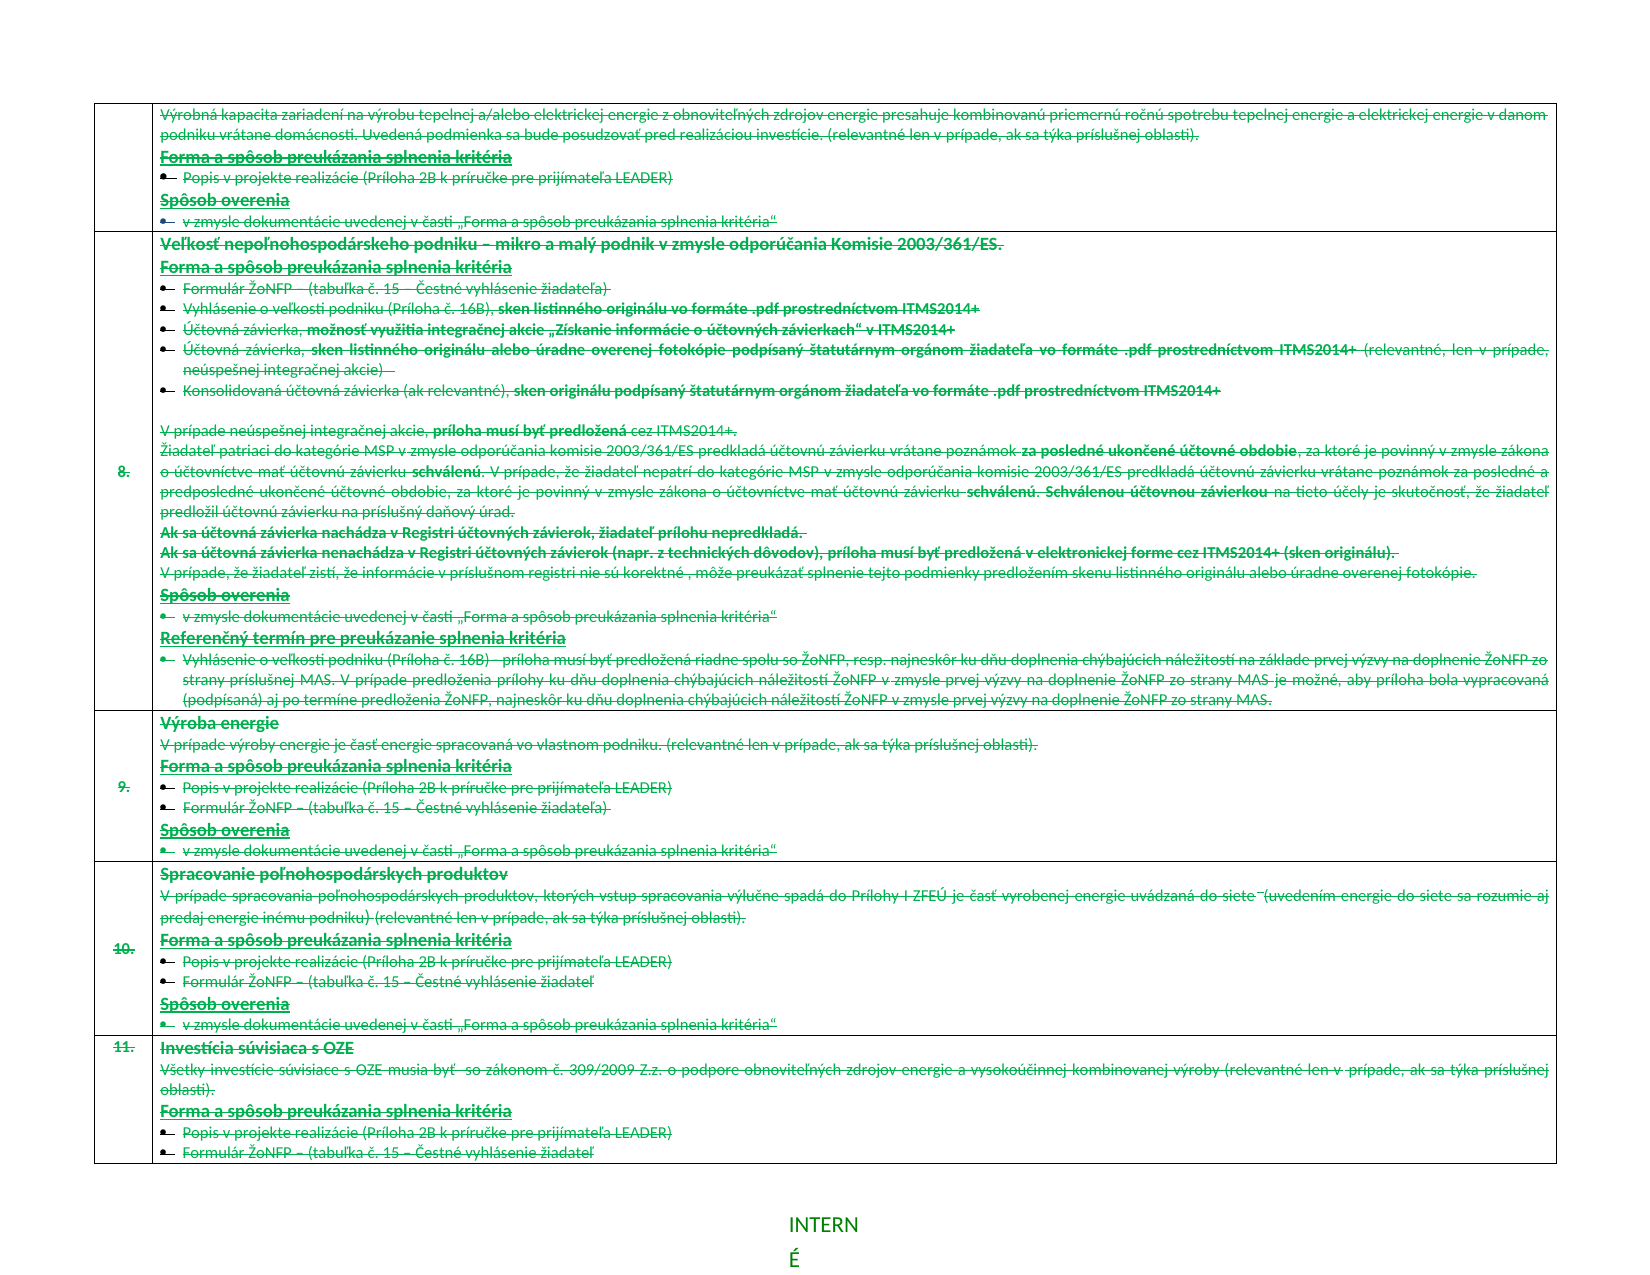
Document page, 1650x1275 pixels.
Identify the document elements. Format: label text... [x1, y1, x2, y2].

table_cell 9. [95, 711, 152, 861]
table_cell 7. [95, 104, 152, 231]
table_cell 11. [95, 1036, 152, 1163]
table_cell 8. [95, 232, 152, 710]
table_cell Výroba energie V prípade výroby energie je časť energie spracovaná vo vlastnom podniku. (relevantné len v prípade, ak sa týka príslušnej oblasti). Forma a spôsob preukázania splnenia kritéria Popis v projekte realizácie (Príloha 2B k príručke pre prijímateľa LEADER) Formulár ŽoNFP – (tabuľka č. 15 – Čestné vyhlásenie žiadateľa) Spôsob overenia v zmysle dokumentácie uvedenej v časti „Forma a spôsob preukázania splnenia kritéria“ [153, 711, 1556, 861]
table_cell 10. [95, 862, 152, 1035]
table_cell Spracovanie poľnohospodárskych produktov V prípade spracovania poľnohospodárskych produktov, ktorých vstup spracovania výlučne spadá do Prílohy I ZFEÚ je časť vyrobenej energie uvádzaná do siete (uvedením energie do siete sa rozumie aj predaj energie inému podniku) (relevantné len v prípade, ak sa týka príslušnej oblasti). Forma a spôsob preukázania splnenia kritéria Popis v projekte realizácie (Príloha 2B k príručke pre prijímateľa LEADER) Formulár ŽoNFP – (tabuľka č. 15 – Čestné vyhlásenie žiadateľ Spôsob overenia v zmysle dokumentácie uvedenej v časti „Forma a spôsob preukázania splnenia kritéria“ [153, 862, 1556, 1035]
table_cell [153, 104, 1556, 231]
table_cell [153, 1036, 1556, 1163]
table_cell Veľkosť nepoľnohospodárskeho podniku – mikro a malý podnik v zmysle odporúčania Komisie 2003/361/ES. Forma a spôsob preukázania splnenia kritéria Formulár ŽoNFP – (tabuľka č. 15 – Čestné vyhlásenie žiadateľa) Vyhlásenie o veľkosti podniku (Príloha č. 16B), sken listinného originálu vo formáte .pdf prostredníctvom ITMS2014+ Účtovná závierka, možnosť využitia integračnej akcie „Získanie informácie o účtovných závierkach“ v ITMS2014+ Účtovná závierka, sken listinného originálu alebo úradne overenej fotokópie podpísaný štatutárnym orgánom žiadateľa vo formáte .pdf prostredníctvom ITMS2014+ (relevantné, len v prípade, neúspešnej integračnej akcie) Konsolidovaná účtovná závierka (ak relevantné), sken originálu podpísaný štatutárnym orgánom žiadateľa vo formáte .pdf prostredníctvom ITMS2014+ V prípade neúspešnej integračnej akcie, príloha musí byť predložená cez ITMS2014+. Žiadateľ patriaci do kategórie MSP v zmysle odporúčania komisie 2003/361/ES predkladá účtovnú závierku vrátane poznámok za posledné ukončené účtovné obdobie, za ktoré je povinný v zmysle zákona o účtovníctve mať účtovnú závierku schválenú. V prípade, že žiadateľ nepatrí do kategórie MSP v zmysle odporúčania komisie 2003/361/ES predkladá účtovnú závierku vrátane poznámok za posledné a predposledné ukončené účtovné obdobie, za ktoré je povinný v zmysle zákona o účtovníctve mať účtovnú závierku schválenú. Schválenou účtovnou závierkou na tieto účely je skutočnosť, že žiadateľ predložil účtovnú závierku na príslušný daňový úrad. Ak sa účtovná závierka nachádza v Registri účtovných závierok, žiadateľ prílohu nepredkladá. Ak sa účtovná závierka nenachádza v Registri účtovných závierok (napr. z technických dôvodov), príloha musí byť predložená v elektronickej forme cez ITMS2014+ (sken originálu). V prípade, že žiadateľ zistí, že informácie v príslušnom registri nie sú korektné , môže preukázať splnenie tejto podmienky predložením skenu listinného originálu alebo úradne overenej fotokópie. Spôsob overenia v zmysle dokumentácie uvedenej v časti „Forma a spôsob preukázania splnenia kritéria“ Referenčný termín pre preukázanie splnenia kritéria Vyhlásenie o veľkosti podniku (Príloha č. 16B) - príloha musí byť predložená riadne spolu so ŽoNFP, resp. najneskôr ku dňu doplnenia chýbajúcich náležitostí na základe prvej výzvy na doplnenie ŽoNFP zo strany príslušnej MAS. V prípade predloženia prílohy ku dňu doplnenia chýbajúcich náležitostí ŽoNFP v zmysle prvej výzvy na doplnenie ŽoNFP zo strany MAS je možné, aby príloha bola vypracovaná (podpísaná) aj po termíne predloženia ŽoNFP, najneskôr ku dňu doplnenia chýbajúcich náležitostí ŽoNFP v zmysle prvej výzvy na doplnenie ŽoNFP zo strany MAS. [153, 232, 1556, 710]
